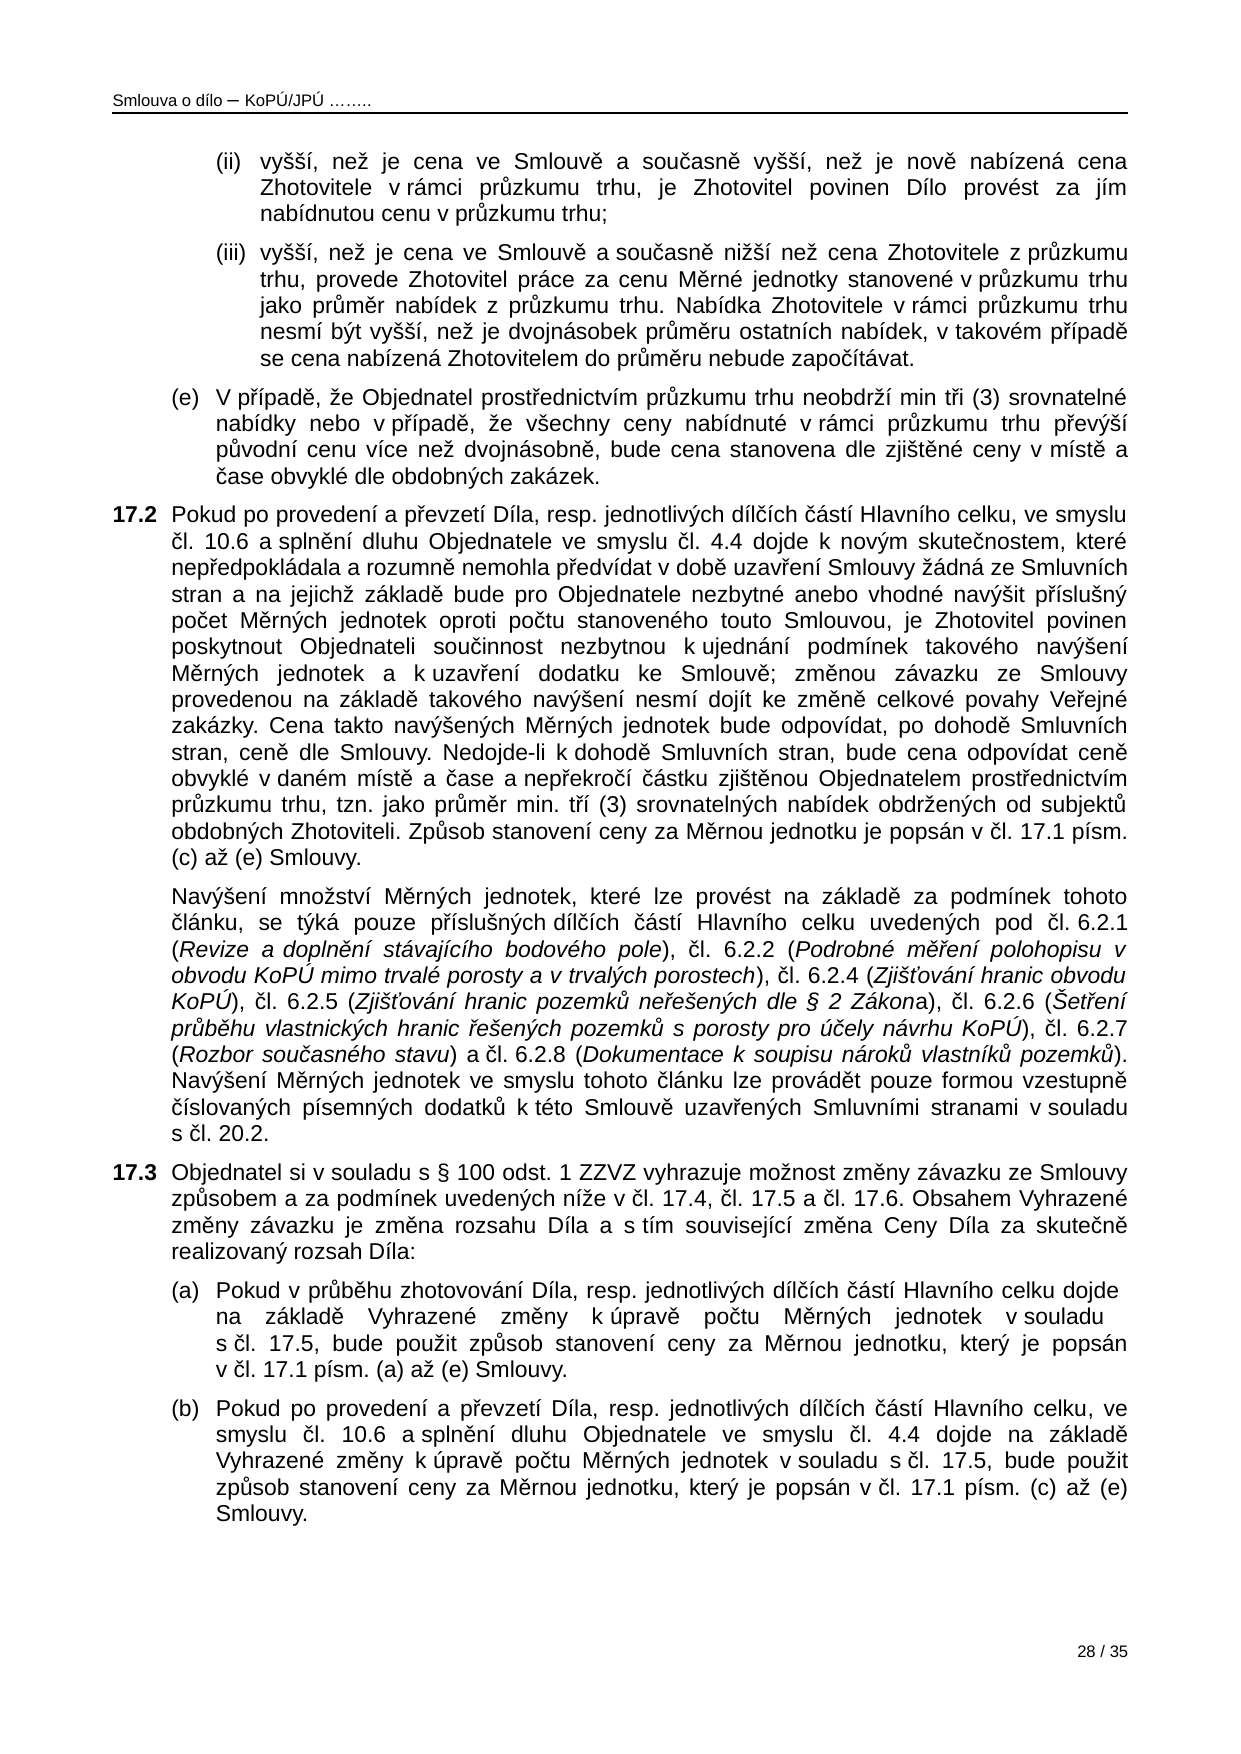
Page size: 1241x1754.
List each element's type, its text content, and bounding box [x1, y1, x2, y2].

list Pokud po provedení a převzetí Díla, resp. jednotlivých dílčích částí Hlavního celku, ve smyslu čl. 10.6 a splnění dluhu Objednatele ve smyslu čl. 4.4 dojde na základě Vyhrazené změny k úpravě počtu Měrných jednotek v souladu s čl. 17.5, bude použit způsob stanovení ceny za Měrnou jednotku, který je popsán v čl. 17.1 písm. (c) až (e) Smlouvy. [171, 1395, 1128, 1527]
list Pokud v průběhu zhotovování Díla, resp. jednotlivých dílčích částí Hlavního celku dojde na základě Vyhrazené změny k úpravě počtu Měrných jednotek v souladu s čl. 17.5, bude použit způsob stanovení ceny za Měrnou jednotku, který je popsán v čl. 17.1 písm. (a) až (e) Smlouvy. [171, 1277, 1128, 1382]
list V případě, že Objednatel prostřednictvím průzkumu trhu neobdrží min tři (3) srovnatelné nabídky nebo v případě, že všechny ceny nabídnuté v rámci průzkumu trhu převýší původní cenu více než dvojnásobně, bude cena stanovena dle zjištěné ceny v místě a čase obvyklé dle obdobných zakázek. [171, 383, 1128, 489]
list Navýšení množství Měrných jednotek, které lze provést na základě za podmínek tohoto článku, se týká pouze příslušných dílčích částí Hlavního celku uvedených pod čl. 6.2.1 (Revize a doplnění stávajícího bodového pole), čl. 6.2.2 (Podrobné měření polohopisu v obvodu KoPÚ mimo trvalé porosty a v trvalých porostech), čl. 6.2.4 (Zjišťování hranic obvodu KoPÚ), čl. 6.2.5 (Zjišťování hranic pozemků neřešených dle § 2 Zákona), čl. 6.2.6 (Šetření průběhu vlastnických hranic řešených pozemků s porosty pro účely návrhu KoPÚ), čl. 6.2.7 (Rozbor současného stavu) a čl. 6.2.8 (Dokumentace k soupisu nároků vlastníků pozemků). Navýšení Měrných jednotek ve smyslu tohoto článku lze provádět pouze formou vzestupně číslovaných písemných dodatků k této Smlouvě uzavřených Smluvními stranami v souladu s čl. 20.2. [171, 883, 1128, 1146]
list vyšší, než je cena ve Smlouvě a současně nižší než cena Zhotovitele z průzkumu trhu, provede Zhotovitel práce za cenu Měrné jednotky stanovené v průzkumu trhu jako průměr nabídek z průzkumu trhu. Nabídka Zhotovitele v rámci průzkumu trhu nesmí být vyšší, než je dvojnásobek průměru ostatních nabídek, v takovém případě se cena nabízená Zhotovitelem do průměru nebude započítávat. [216, 239, 1128, 371]
text Pokud po provedení a převzetí Díla, resp. jednotlivých dílčích částí Hlavního celku, ve smyslu čl. 10.6 a splnění dluhu Objednatele ve smyslu čl. 4.4 dojde k novým skutečnostem, které nepředpokládala a rozumně nemohla předvídat v době uzavření Smlouvy žádná ze Smluvních stran a na jejichž základě bude pro Objednatele nezbytné anebo vhodné navýšit příslušný počet Měrných jednotek oproti počtu stanoveného touto Smlouvou, je Zhotovitel povinen poskytnout Objednateli součinnost nezbytnou k ujednání podmínek takového navýšení Měrných jednotek a k uzavření dodatku ke Smlouvě; změnou závazku ze Smlouvy provedenou na základě takového navýšení nesmí dojít ke změně celkové povahy Veřejné zakázky. Cena takto navýšených Měrných jednotek bude odpovídat, po dohodě Smluvních stran, ceně dle Smlouvy. Nedojde-li k dohodě Smluvních stran, bude cena odpovídat ceně obvyklé v daném místě a čase a nepřekročí částku zjištěnou Objednatelem prostřednictvím průzkumu trhu, tzn. jako průměr min. tří (3) srovnatelných nabídek obdržených od subjektů obdobných Zhotoviteli. Způsob stanovení ceny za Měrnou jednotku je popsán v čl. 17.1 písm. (c) až (e) Smlouvy. [112, 501, 1128, 870]
list vyšší, než je cena ve Smlouvě a současně vyšší, než je nově nabízená cena Zhotovitele v rámci průzkumu trhu, je Zhotovitel povinen Dílo provést za jím nabídnutou cenu v průzkumu trhu; [216, 148, 1128, 227]
text Objednatel si v souladu s § 100 odst. 1 ZZVZ vyhrazuje možnost změny závazku ze Smlouvy způsobem a za podmínek uvedených níže v čl. 17.4, čl. 17.5 a čl. 17.6. Obsahem Vyhrazené změny závazku je změna rozsahu Díla a s tím související změna Ceny Díla za skutečně realizovaný rozsah Díla: [112, 1159, 1128, 1264]
